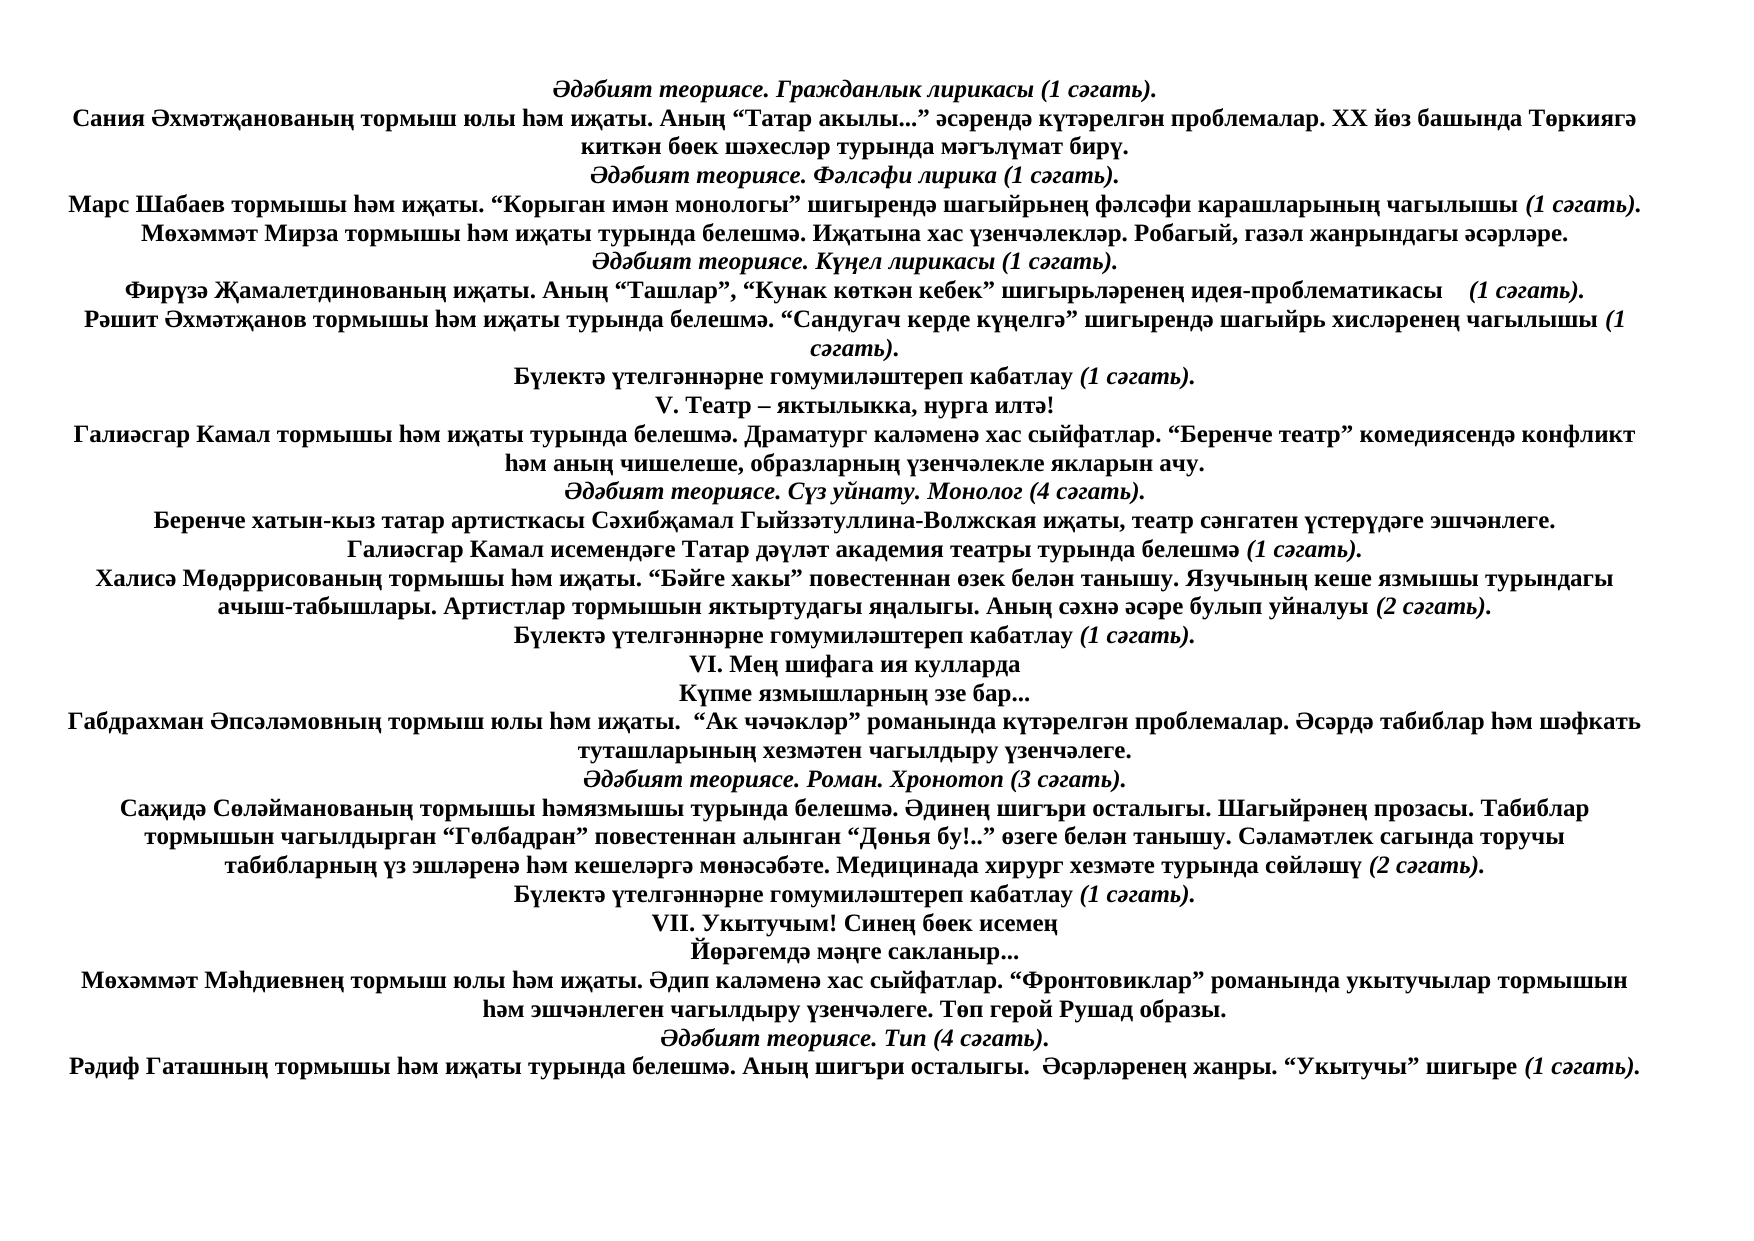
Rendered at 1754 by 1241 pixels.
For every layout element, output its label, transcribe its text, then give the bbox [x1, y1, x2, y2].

text Әдәбият теориясе. Гражданлык лирикасы (1 сәгать). [67, 74, 1643, 103]
text Халисә Мөдәррисованың тормышы һәм иҗаты. “Бәйге хакы” повестеннан өзек белән танышу. Язучының кеше язмышы турындагы ачыш-табышлары. Артистлар тормышын яктыртудагы яңалыгы. Аның сәхнә әсәре булып уйналуы (2 сәгать). [67, 563, 1643, 620]
text Мөхәммәт Мирза тормышы һәм иҗаты турында белешмә. Иҗатына хас үзенчәлекләр. Робагый, газәл жанрындагы әсәрләре. [67, 218, 1643, 246]
text VI. Мең шифага ия кулларда [67, 649, 1643, 678]
text Бүлектә үтелгәннәрне гомумиләштереп кабатлау (1 сәгать). [67, 620, 1643, 649]
text Фирүзә Җамалетдинованың иҗаты. Аның “Ташлар”, “Кунак көткән кебек” шигырьләренең идея-проблематикасы (1 сәгать). [67, 275, 1643, 304]
text Мөхәммәт Мәһдиевнең тормыш юлы һәм иҗаты. Әдип каләменә хас сыйфатлар. “Фронтовиклар” романында укытучылар тормышын һәм эшчәнлеген чагылдыру үзенчәлеге. Төп герой Рушад образы. [67, 965, 1643, 1023]
text Марс Шабаев тормышы һәм иҗаты. “Корыган имән монологы” шигырендә шагыйрьнең фәлсәфи карашларының чагылышы (1 сәгать). [67, 189, 1643, 218]
text Габдрахман Әпсәләмовның тормыш юлы һәм иҗаты. “Ак чәчәкләр” романында күтәрелгән проблемалар. Әсәрдә табиблар һәм шәфкать туташларының хезмәтен чагылдыру үзенчәлеге. [67, 706, 1643, 764]
text Күпме язмышларның эзе бар... [67, 678, 1643, 706]
text Әдәбият теориясе. Сүз уйнату. Монолог (4 сәгать). [67, 476, 1643, 505]
text Рәшит Әхмәтҗанов тормышы һәм иҗаты турында белешмә. “Сандугач керде күңелгә” шигырендә шагыйрь хисләренең чагылышы (1 сәгать). [67, 304, 1643, 361]
text Әдәбият теориясе. Фәлсәфи лирика (1 сәгать). [67, 160, 1643, 189]
text Рәдиф Гаташның тормышы һәм иҗаты турында белешмә. Аның шигъри осталыгы. Әсәрләренең жанры. “Укытучы” шигыре (1 сәгать). [67, 1051, 1643, 1080]
text Әдәбият теориясе. Күңел лирикасы (1 сәгать). [67, 246, 1643, 275]
text Әдәбият теориясе. Роман. Хронотоп (3 сәгать). [67, 764, 1643, 793]
text Йөрәгемдә мәңге сакланыр... [67, 936, 1643, 965]
text Беренче хатын-кыз татар артисткасы Сәхибҗамал Гыйззәтуллина-Волжская иҗаты, театр сәнгатен үстерүдәге эшчәнлеге. [67, 505, 1643, 534]
text Сания Әхмәтҗанованың тормыш юлы һәм иҗаты. Аның “Татар акылы...” әсәрендә күтәрелгән проблемалар. ХХ йөз башында Төркиягә киткән бөек шәхесләр турында мәгълүмат бирү. [67, 103, 1643, 160]
text VII. Укытучым! Синең бөек исемең [67, 908, 1643, 936]
text Әдәбият теориясе. Тип (4 сәгать). [67, 1023, 1643, 1051]
text Бүлектә үтелгәннәрне гомумиләштереп кабатлау (1 сәгать). [67, 361, 1643, 390]
text Саҗидә Сөләйманованың тормышы һәмязмышы турында белешмә. Әдинең шигъри осталыгы. Шагыйрәнең прозасы. Табиблар тормышын чагылдырган “Гөлбадран” повестеннан алынган “Дөнья бу!..” өзеге белән танышу. Сәламәтлек сагында торучы табибларның үз эшләренә һәм кешеләргә мөнәсәбәте. Медицинада хирург хезмәте турында сөйләшү (2 сәгать). [67, 793, 1643, 879]
text Бүлектә үтелгәннәрне гомумиләштереп кабатлау (1 сәгать). [67, 879, 1643, 908]
text Галиәсгар Камал тормышы һәм иҗаты турында белешмә. Драматург каләменә хас сыйфатлар. “Беренче театр” комедиясендә конфликт һәм аның чишелеше, образларның үзенчәлекле якларын ачу. [67, 419, 1643, 476]
text V. Театр – яктылыкка, нурга илтә! [67, 390, 1643, 419]
text Галиәсгар Камал исемендәге Татар дәүләт академия театры турында белешмә (1 сәгать). [67, 534, 1643, 563]
